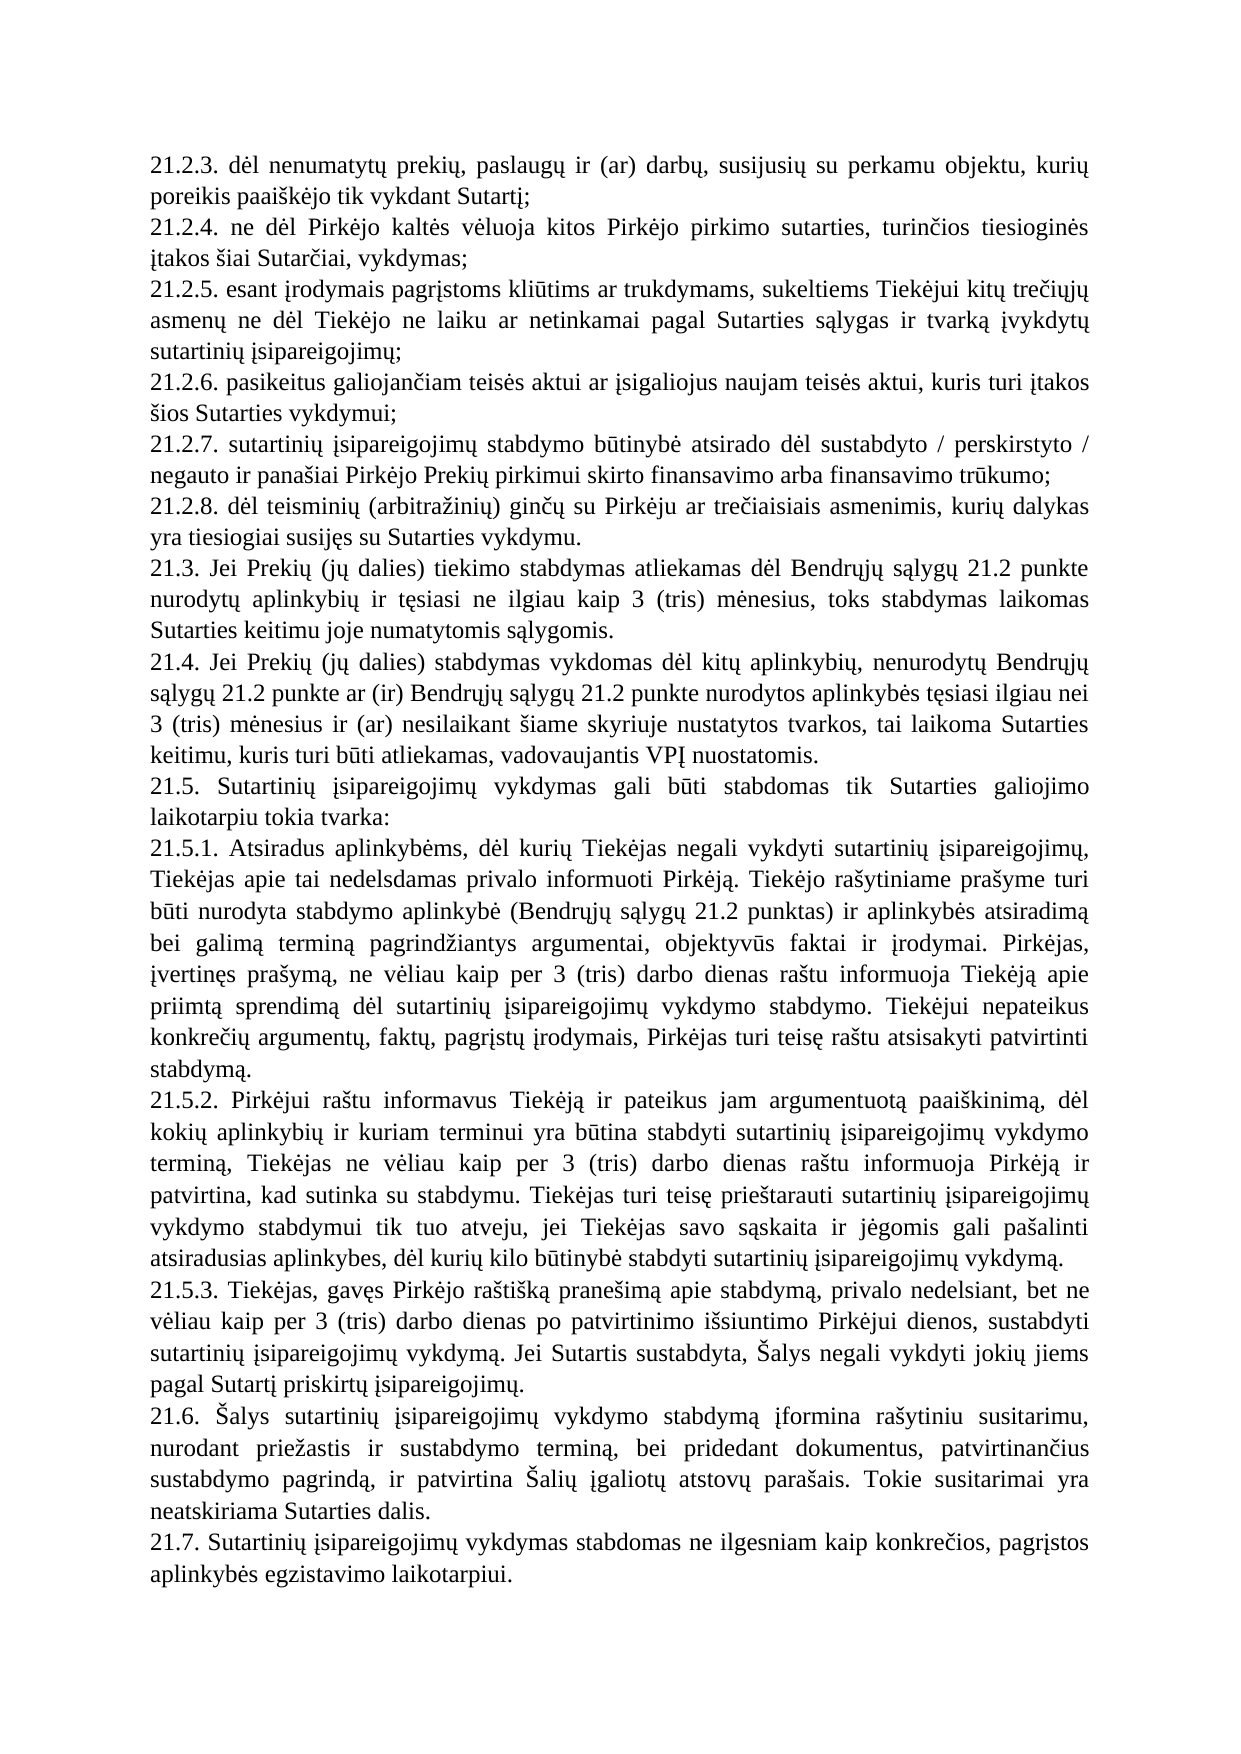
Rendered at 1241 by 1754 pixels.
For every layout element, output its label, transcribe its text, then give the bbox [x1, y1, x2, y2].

text 21.2.4. ne dėl Pirkėjo kaltės vėluoja kitos Pirkėjo pirkimo sutarties, turinčios tiesioginės įtakos šiai Sutarčiai, vykdymas; [150, 212, 1090, 272]
text 21.2.6. pasikeitus galiojančiam teisės aktui ar įsigaliojus naujam teisės aktui, kuris turi įtakos šios Sutarties vykdymui; [150, 367, 1090, 427]
text 21.4. Jei Prekių (jų dalies) stabdymas vykdomas dėl kitų aplinkybių, nenurodytų Bendrųjų sąlygų 21.2 punkte ar (ir) Bendrųjų sąlygų 21.2 punkte nurodytos aplinkybės tęsiasi ilgiau nei 3 (tris) mėnesius ir (ar) nesilaikant šiame skyriuje nustatytos tvarkos, tai laikoma Sutarties keitimu, kuris turi būti atliekamas, vadovaujantis VPĮ nuostatomis. [150, 647, 1090, 768]
text 21.2.8. dėl teisminių (arbitražinių) ginčų su Pirkėju ar trečiaisiais asmenimis, kurių dalykas yra tiesiogiai susijęs su Sutarties vykdymu. [150, 491, 1090, 551]
text 21.5. Sutartinių įsipareigojimų vykdymas gali būti stabdomas tik Sutarties galiojimo laikotarpiu tokia tvarka: [150, 771, 1090, 831]
text 21.6. Šalys sutartinių įsipareigojimų vykdymo stabdymą įformina rašytiniu susitarimu, nurodant priežastis ir sustabdymo terminą, bei pridedant dokumentus, patvirtinančius sustabdymo pagrindą, ir patvirtina Šalių įgaliotų atstovų parašais. Tokie susitarimai yra neatskiriama Sutarties dalis. [150, 1401, 1090, 1524]
text 21.5.3. Tiekėjas, gavęs Pirkėjo raštišką pranešimą apie stabdymą, privalo nedelsiant, bet ne vėliau kaip per 3 (tris) darbo dienas po patvirtinimo išsiuntimo Pirkėjui dienos, sustabdyti sutartinių įsipareigojimų vykdymą. Jei Sutartis sustabdyta, Šalys negali vykdyti jokių jiems pagal Sutartį priskirtų įsipareigojimų. [150, 1275, 1090, 1398]
text 21.7. Sutartinių įsipareigojimų vykdymas stabdomas ne ilgesniam kaip konkrečios, pagrįstos aplinkybės egzistavimo laikotarpiui. [150, 1527, 1090, 1588]
text 21.3. Jei Prekių (jų dalies) tiekimo stabdymas atliekamas dėl Bendrųjų sąlygų 21.2 punkte nurodytų aplinkybių ir tęsiasi ne ilgiau kaip 3 (tris) mėnesius, toks stabdymas laikomas Sutarties keitimu joje numatytomis sąlygomis. [150, 553, 1090, 644]
text 21.2.5. esant įrodymais pagrįstoms kliūtims ar trukdymams, sukeltiems Tiekėjui kitų trečiųjų asmenų ne dėl Tiekėjo ne laiku ar netinkamai pagal Sutarties sąlygas ir tvarką įvykdytų sutartinių įsipareigojimų; [150, 274, 1090, 365]
text 21.2.7. sutartinių įsipareigojimų stabdymo būtinybė atsirado dėl sustabdyto / perskirstyto / negauto ir panašiai Pirkėjo Prekių pirkimui skirto finansavimo arba finansavimo trūkumo; [150, 429, 1090, 489]
text 21.5.1. Atsiradus aplinkybėms, dėl kurių Tiekėjas negali vykdyti sutartinių įsipareigojimų, Tiekėjas apie tai nedelsdamas privalo informuoti Pirkėją. Tiekėjo rašytiniame prašyme turi būti nurodyta stabdymo aplinkybė (Bendrųjų sąlygų 21.2 punktas) ir aplinkybės atsiradimą bei galimą terminą pagrindžiantys argumentai, objektyvūs faktai ir įrodymai. Pirkėjas, įvertinęs prašymą, ne vėliau kaip per 3 (tris) darbo dienas raštu informuoja Tiekėją apie priimtą sprendimą dėl sutartinių įsipareigojimų vykdymo stabdymo. Tiekėjui nepateikus konkrečių argumentų, faktų, pagrįstų įrodymais, Pirkėjas turi teisę raštu atsisakyti patvirtinti stabdymą. [150, 833, 1090, 1083]
text 21.5.2. Pirkėjui raštu informavus Tiekėją ir pateikus jam argumentuotą paaiškinimą, dėl kokių aplinkybių ir kuriam terminui yra būtina stabdyti sutartinių įsipareigojimų vykdymo terminą, Tiekėjas ne vėliau kaip per 3 (tris) darbo dienas raštu informuoja Pirkėją ir patvirtina, kad sutinka su stabdymu. Tiekėjas turi teisę prieštarauti sutartinių įsipareigojimų vykdymo stabdymui tik tuo atveju, jei Tiekėjas savo sąskaita ir jėgomis gali pašalinti atsiradusias aplinkybes, dėl kurių kilo būtinybė stabdyti sutartinių įsipareigojimų vykdymą. [150, 1085, 1090, 1272]
text 21.2.3. dėl nenumatytų prekių, paslaugų ir (ar) darbų, susijusių su perkamu objektu, kurių poreikis paaiškėjo tik vykdant Sutartį; [150, 150, 1090, 210]
